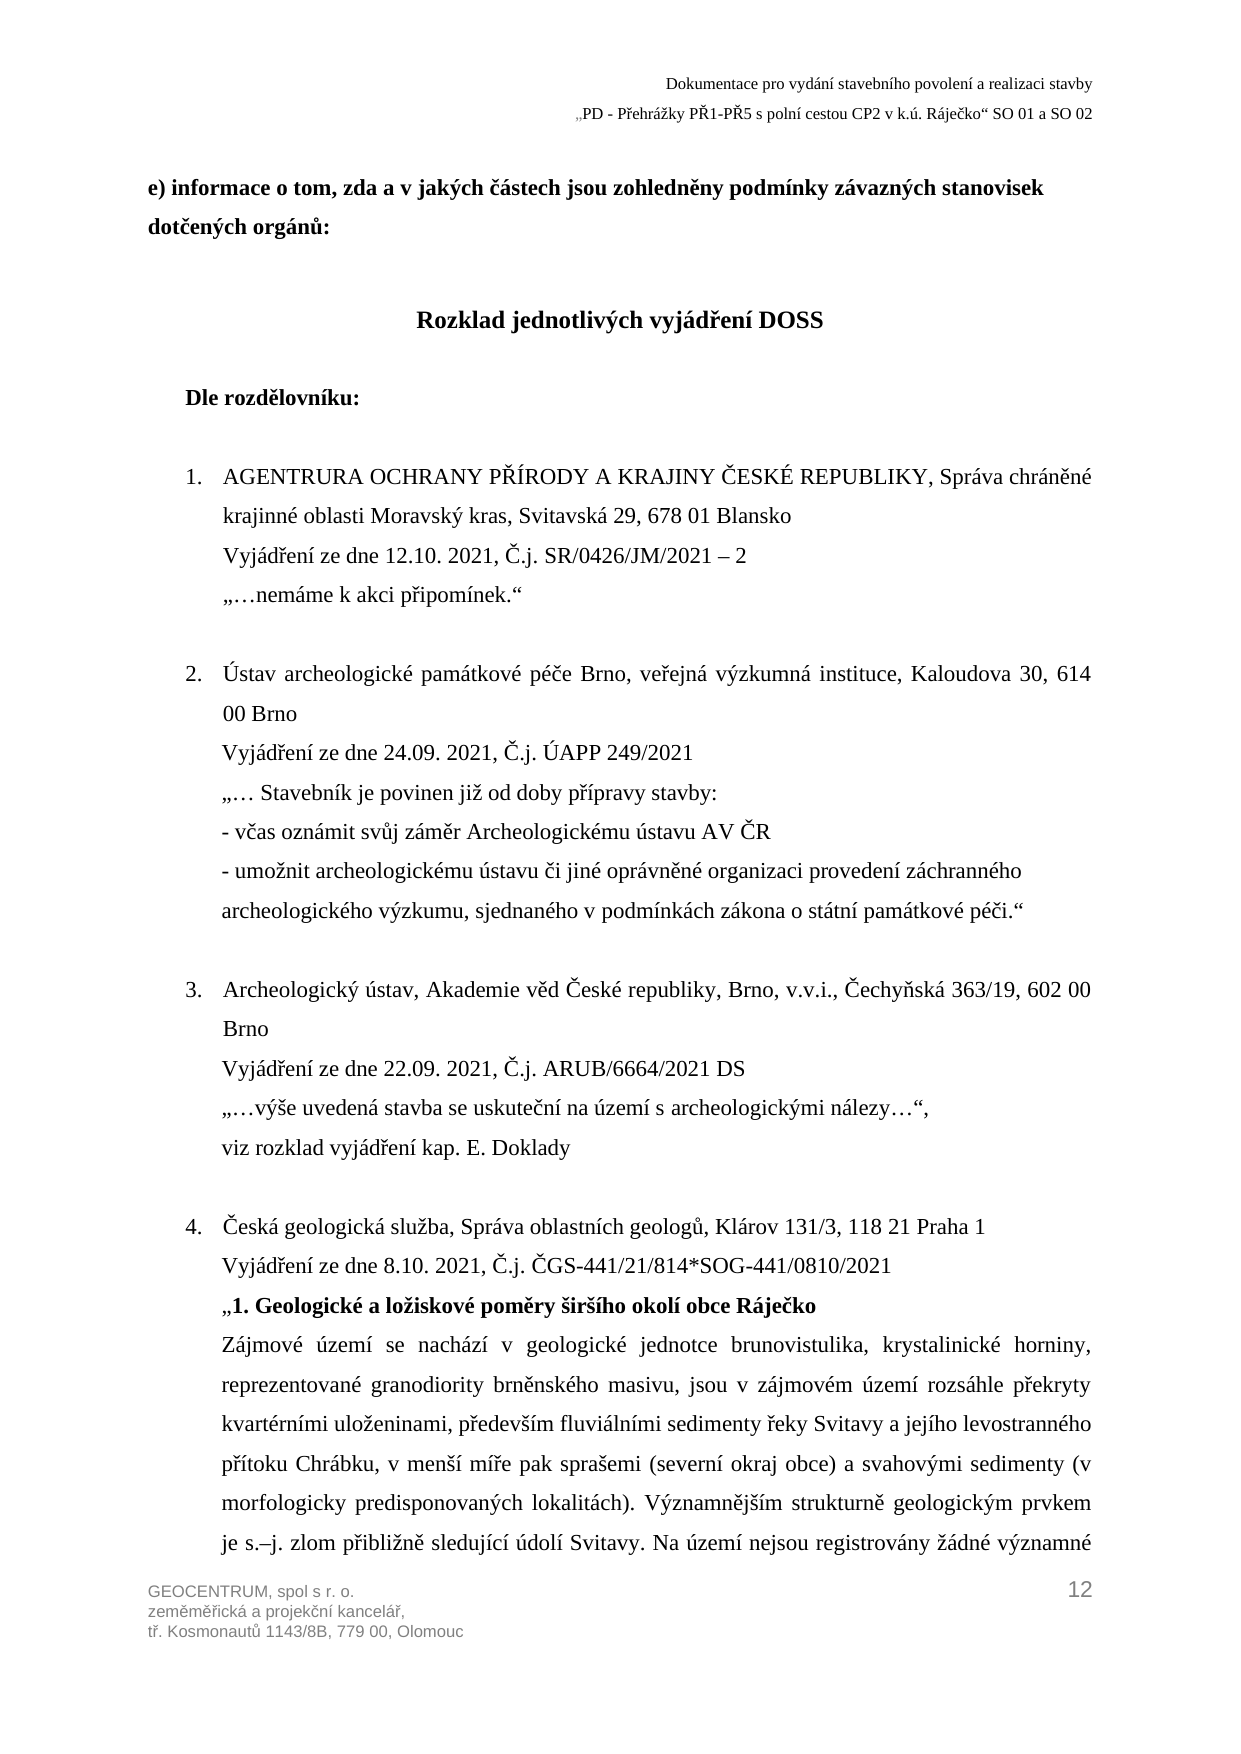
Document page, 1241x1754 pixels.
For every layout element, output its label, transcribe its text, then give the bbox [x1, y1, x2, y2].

text viz rozklad vyjádření kap. E. Doklady [221, 1134, 1092, 1160]
subtitle e) informace o tom, zda a v jakých částech jsou zohledněny podmínky závazných stanovisek dotčených orgánů: [148, 174, 1092, 239]
text Vyjádření ze dne 12.10. 2021, Č.j. SR/0426/JM/2021 – 2 [223, 542, 1092, 568]
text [221, 1331, 1092, 1555]
list AGENTRURA OCHRANY PŘÍRODY A KRAJINY ČESKÉ REPUBLIKY, Správa chráněné krajinné oblasti Moravský kras, Svitavská 29, 678 01 Blansko [185, 463, 1092, 529]
list „… Stavebník je povinen již od doby přípravy stavby: [221, 779, 1092, 805]
list Ústav archeologické památkové péče Brno, veřejná výzkumná instituce, Kaloudova 30, 614 00 Brno [185, 660, 1092, 726]
text Vyjádření ze dne 8.10. 2021, Č.j. ČGS-441/21/814*SOG-441/0810/2021 [221, 1252, 1092, 1279]
list - umožnit archeologickému ústavu či jiné oprávněné organizaci provedení záchranného archeologického výzkumu, sjednaného v podmínkách zákona o státní památkové péči.“ [221, 858, 1092, 923]
text „…nemáme k akci připomínek.“ [223, 581, 1092, 608]
list - včas oznámit svůj záměr Archeologickému ústavu AV ČR [221, 818, 1092, 844]
text Vyjádření ze dne 22.09. 2021, Č.j. ARUB/6664/2021 DS [221, 1055, 1092, 1081]
text „1. Geologické a ložiskové poměry širšího okolí obce Ráječko [221, 1292, 1092, 1318]
list Česká geologická služba, Správa oblastních geologů, Klárov 131/3, 118 21 Praha 1 [185, 1213, 1092, 1239]
text „…výše uvedená stavba se uskuteční na území s archeologickými nálezy…“, [221, 1094, 1092, 1121]
list Vyjádření ze dne 24.09. 2021, Č.j. ÚAPP 249/2021 [221, 739, 1092, 766]
text Rozklad jednotlivých vyjádření DOSS [148, 305, 1092, 333]
text Dle rozdělovníku: [148, 384, 1092, 410]
list Archeologický ústav, Akademie věd České republiky, Brno, v.v.i., Čechyňská 363/19, 602 00 Brno [185, 976, 1092, 1042]
